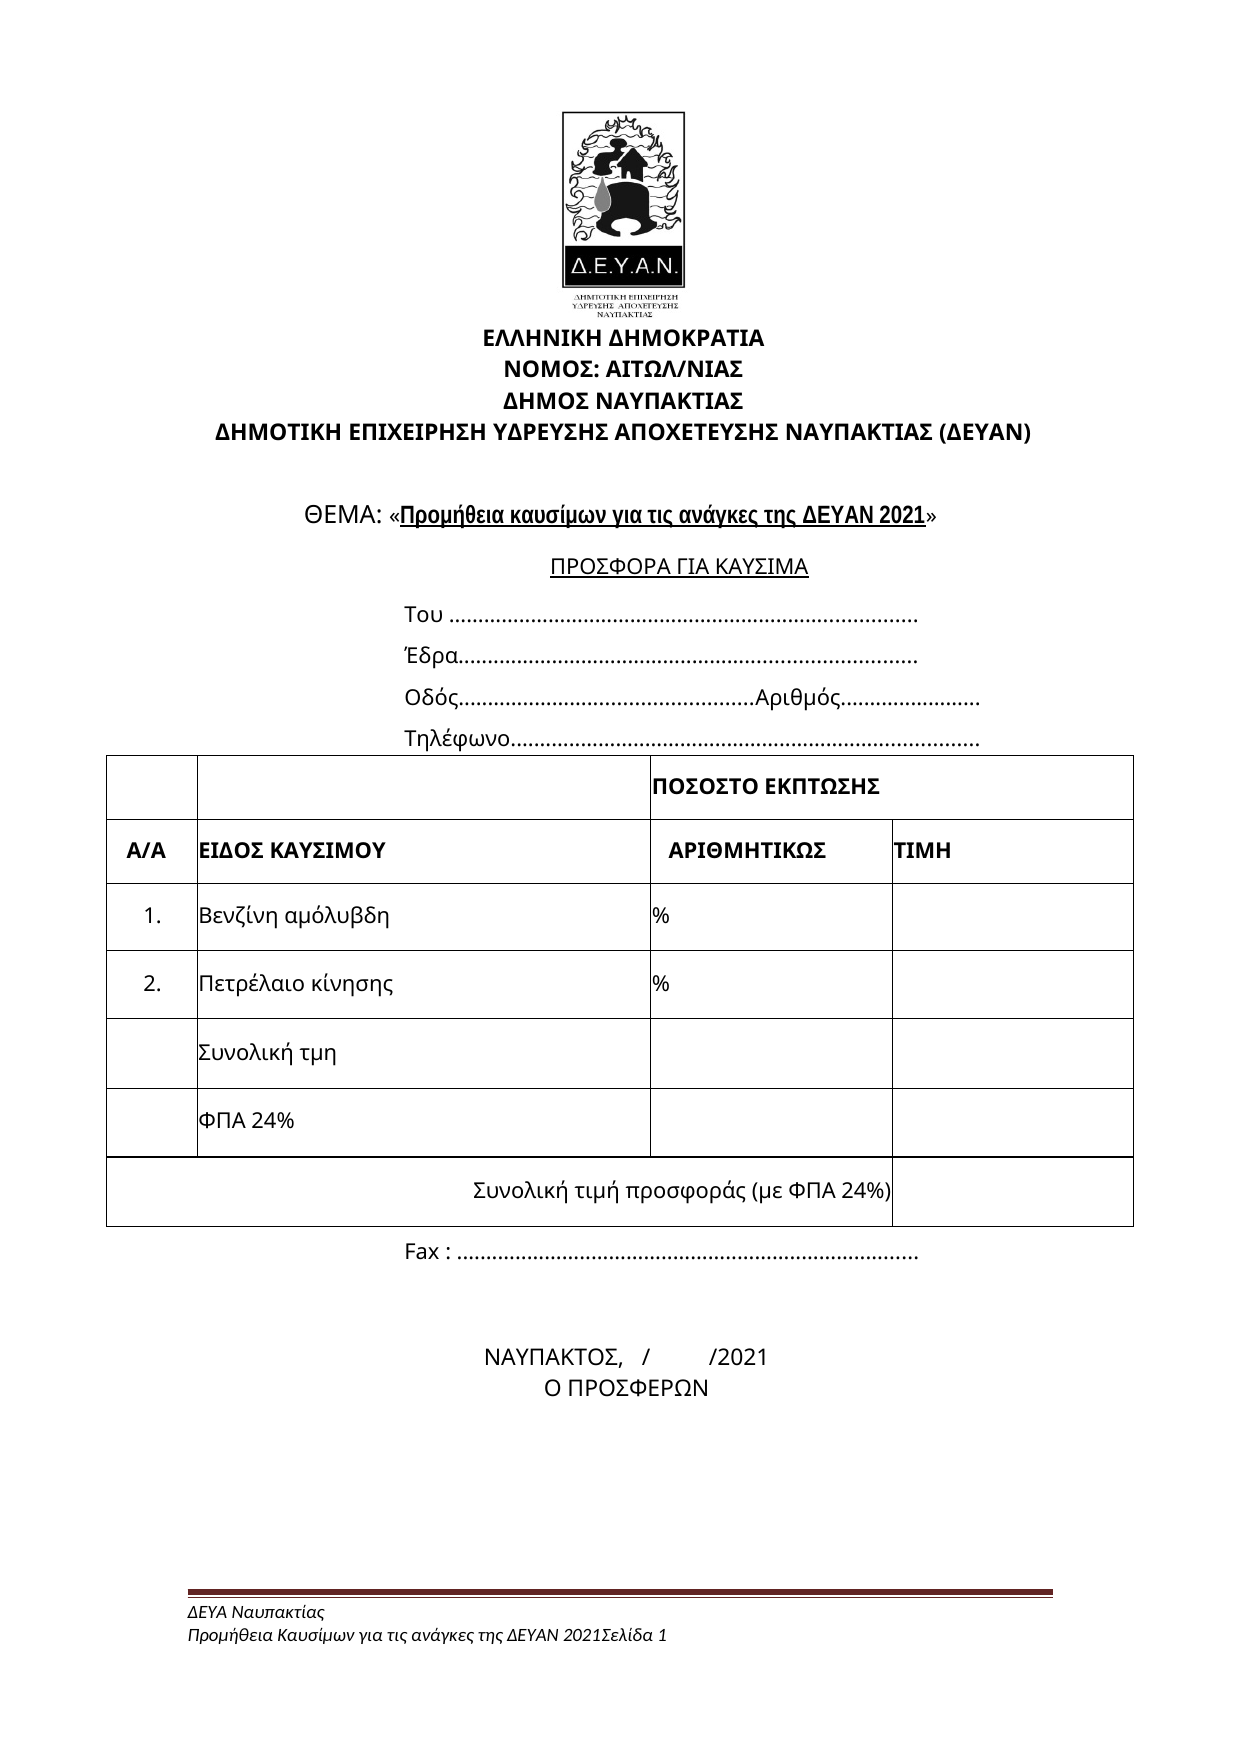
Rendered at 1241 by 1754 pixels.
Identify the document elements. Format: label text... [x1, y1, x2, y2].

text ΔΗΜΟΣ ΝΑΥΠΑΚΤΙΑΣ [187, 384, 1059, 416]
table_cell ΕΙΔΟΣ ΚΑΥΣΙΜΟΥ [198, 820, 650, 882]
text Τηλέφωνο [404, 714, 1053, 755]
text Οδός Αριθμός [404, 672, 1053, 714]
table_header [198, 756, 650, 819]
table_cell % [651, 884, 892, 950]
picture [548, 103, 698, 322]
table_cell 1. [107, 884, 197, 950]
text Έδρα [404, 631, 1053, 672]
table_header ΠΟΣΟΣΤΟ ΕΚΠΤΩΣΗΣ [651, 756, 1133, 819]
table_cell Συνολική τιμή προσφοράς (με ΦΠΑ 24%) [107, 1158, 892, 1226]
table_cell [893, 1089, 1133, 1156]
table_header ΝΑΥΠΑΚΤΟΣ, / /2021 Ο ΠΡΟΣΦΕΡΩΝ [84, 1310, 1169, 1481]
table_cell [893, 1019, 1133, 1087]
text ΠΡΟΣΦΟΡΑ ΓΙΑ ΚΑΥΣΙΜΑ [550, 557, 1053, 579]
text Fax : [404, 1227, 1053, 1268]
table_cell [651, 1089, 892, 1156]
table_cell 2. [107, 951, 197, 1018]
table_cell Α/Α [107, 820, 197, 882]
text Του [404, 589, 1053, 631]
table_cell [893, 884, 1133, 950]
table_cell Βενζίνη αμόλυβδη [198, 884, 650, 950]
table_header [107, 756, 197, 819]
table_cell % [651, 951, 892, 1018]
table_cell [107, 1019, 197, 1087]
table_cell Συνολική τμη [198, 1019, 650, 1087]
table_cell TIMH [893, 820, 1133, 882]
table_cell [893, 1158, 1133, 1226]
table_cell Πετρέλαιο κίνησης [198, 951, 650, 1018]
table_cell ΦΠΑ 24% [198, 1089, 650, 1156]
table_cell ΑΡΙΘΜΗΤΙΚΩΣ [651, 820, 892, 882]
table_cell [107, 1089, 197, 1156]
text ΕΛΛΗΝΙΚΗ ΔΗΜΟΚΡΑΤΙΑ [187, 322, 1059, 353]
table_cell [651, 1019, 892, 1087]
text ΝΟΜΟΣ: ΑΙΤΩΛ/ΝΙΑΣ [187, 353, 1059, 384]
text ΘΕΜΑ: «Προμήθεια καυσίμων για τις ανάγκες της ΔΕΥΑΝ 2021» [187, 506, 1053, 528]
table_cell [893, 951, 1133, 1018]
text ΔΗΜΟΤΙΚΗ ΕΠΙΧΕΙΡΗΣΗ ΥΔΡΕΥΣΗΣ ΑΠΟΧΕΤΕΥΣΗΣ ΝΑΥΠΑΚΤΙΑΣ (ΔΕΥΑΝ) [187, 416, 1059, 447]
